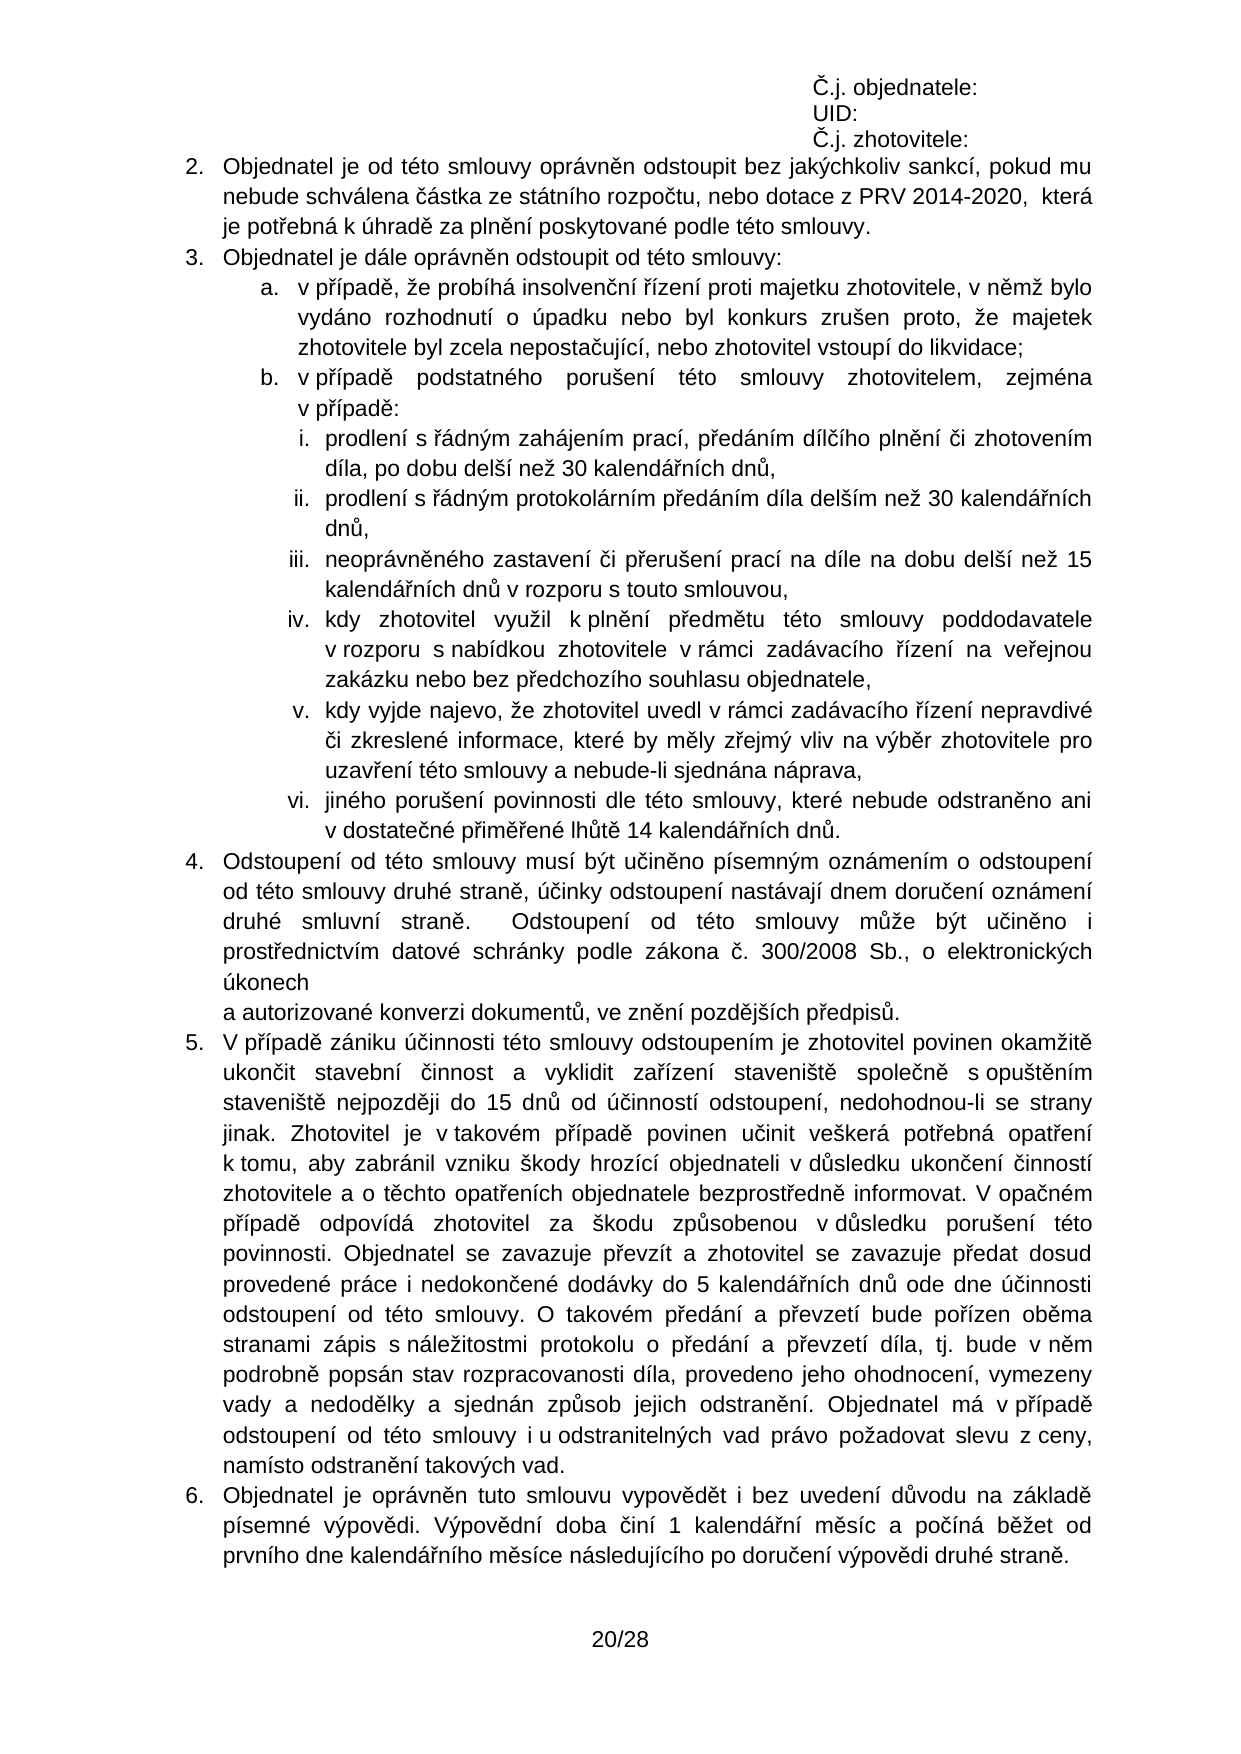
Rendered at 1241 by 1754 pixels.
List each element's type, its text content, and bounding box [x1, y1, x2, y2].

list Odstoupení od této smlouvy musí být učiněno písemným oznámením o odstoupení od této smlouvy druhé straně, účinky odstoupení nastávají dnem doručení oznámení druhé smluvní straně. Odstoupení od této smlouvy může být učiněno i prostřednictvím datové schránky podle zákona č. 300/2008 Sb., o elektronických úkonech a autorizované konverzi dokumentů, ve znění pozdějších předpisů. [185, 848, 1093, 1025]
list kdy zhotovitel využil k plnění předmětu této smlouvy poddodavatele v rozporu s nabídkou zhotovitele v rámci zadávacího řízení na veřejnou zakázku nebo bez předchozího souhlasu objednatele, [310, 606, 1093, 693]
list Objednatel je oprávněn tuto smlouvu vypovědět i bez uvedení důvodu na základě písemné výpovědi. Výpovědní doba činí 1 kalendářní měsíc a počíná běžet od prvního dne kalendářního měsíce následujícího po doručení výpovědi druhé straně. [185, 1482, 1093, 1569]
list prodlení s řádným protokolárním předáním díla delším než 30 kalendářních dnů, [310, 485, 1093, 542]
list v případě, že probíhá insolvenční řízení proti majetku zhotovitele, v němž bylo vydáno rozhodnutí o úpadku nebo byl konkurs zrušen proto, že majetek zhotovitele byl zcela nepostačující, nebo zhotovitel vstoupí do likvidace; [260, 274, 1093, 360]
list Objednatel je dále oprávněn odstoupit od této smlouvy: [185, 243, 1093, 270]
list kdy vyjde najevo, že zhotovitel uvedl v rámci zadávacího řízení nepravdivé či zkreslené informace, které by měly zřejmý vliv na výběr zhotovitele pro uzavření této smlouvy a nebude-li sjednána náprava, [310, 697, 1093, 783]
list Objednatel je od této smlouvy oprávněn odstoupit bez jakýchkoliv sankcí, pokud mu nebude schválena částka ze státního rozpočtu, nebo dotace z PRV 2014-2020, která je potřebná k úhradě za plnění poskytované podle této smlouvy. [185, 153, 1093, 239]
list v případě podstatného porušení této smlouvy zhotovitelem, zejména v případě: [260, 364, 1093, 421]
list jiného porušení povinnosti dle této smlouvy, které nebude odstraněno ani v dostatečné přiměřené lhůtě 14 kalendářních dnů. [310, 787, 1093, 844]
list prodlení s řádným zahájením prací, předáním dílčího plnění či zhotovením díla, po dobu delší než 30 kalendářních dnů, [310, 425, 1093, 481]
list neoprávněného zastavení či přerušení prací na díle na dobu delší než 15 kalendářních dnů v rozporu s touto smlouvou, [310, 546, 1093, 602]
list V případě zániku účinnosti této smlouvy odstoupením je zhotovitel povinen okamžitě ukončit stavební činnost a vyklidit zařízení staveniště společně s opuštěním staveniště nejpozději do 15 dnů od účinností odstoupení, nedohodnou-li se strany jinak. Zhotovitel je v takovém případě povinen učinit veškerá potřebná opatření k tomu, aby zabránil vzniku škody hrozící objednateli v důsledku ukončení činností zhotovitele a o těchto opatřeních objednatele bezprostředně informovat. V opačném případě odpovídá zhotovitel za škodu způsobenou v důsledku porušení této povinnosti. Objednatel se zavazuje převzít a zhotovitel se zavazuje předat dosud provedené práce i nedokončené dodávky do 5 kalendářních dnů ode dne účinnosti odstoupení od této smlouvy. O takovém předání a převzetí bude pořízen oběma stranami zápis s náležitostmi protokolu o předání a převzetí díla, tj. bude v něm podrobně popsán stav rozpracovanosti díla, provedeno jeho ohodnocení, vymezeny vady a nedodělky a sjednán způsob jejich odstranění. Objednatel má v případě odstoupení od této smlouvy i u odstranitelných vad právo požadovat slevu z ceny, namísto odstranění takových vad. [185, 1029, 1093, 1478]
